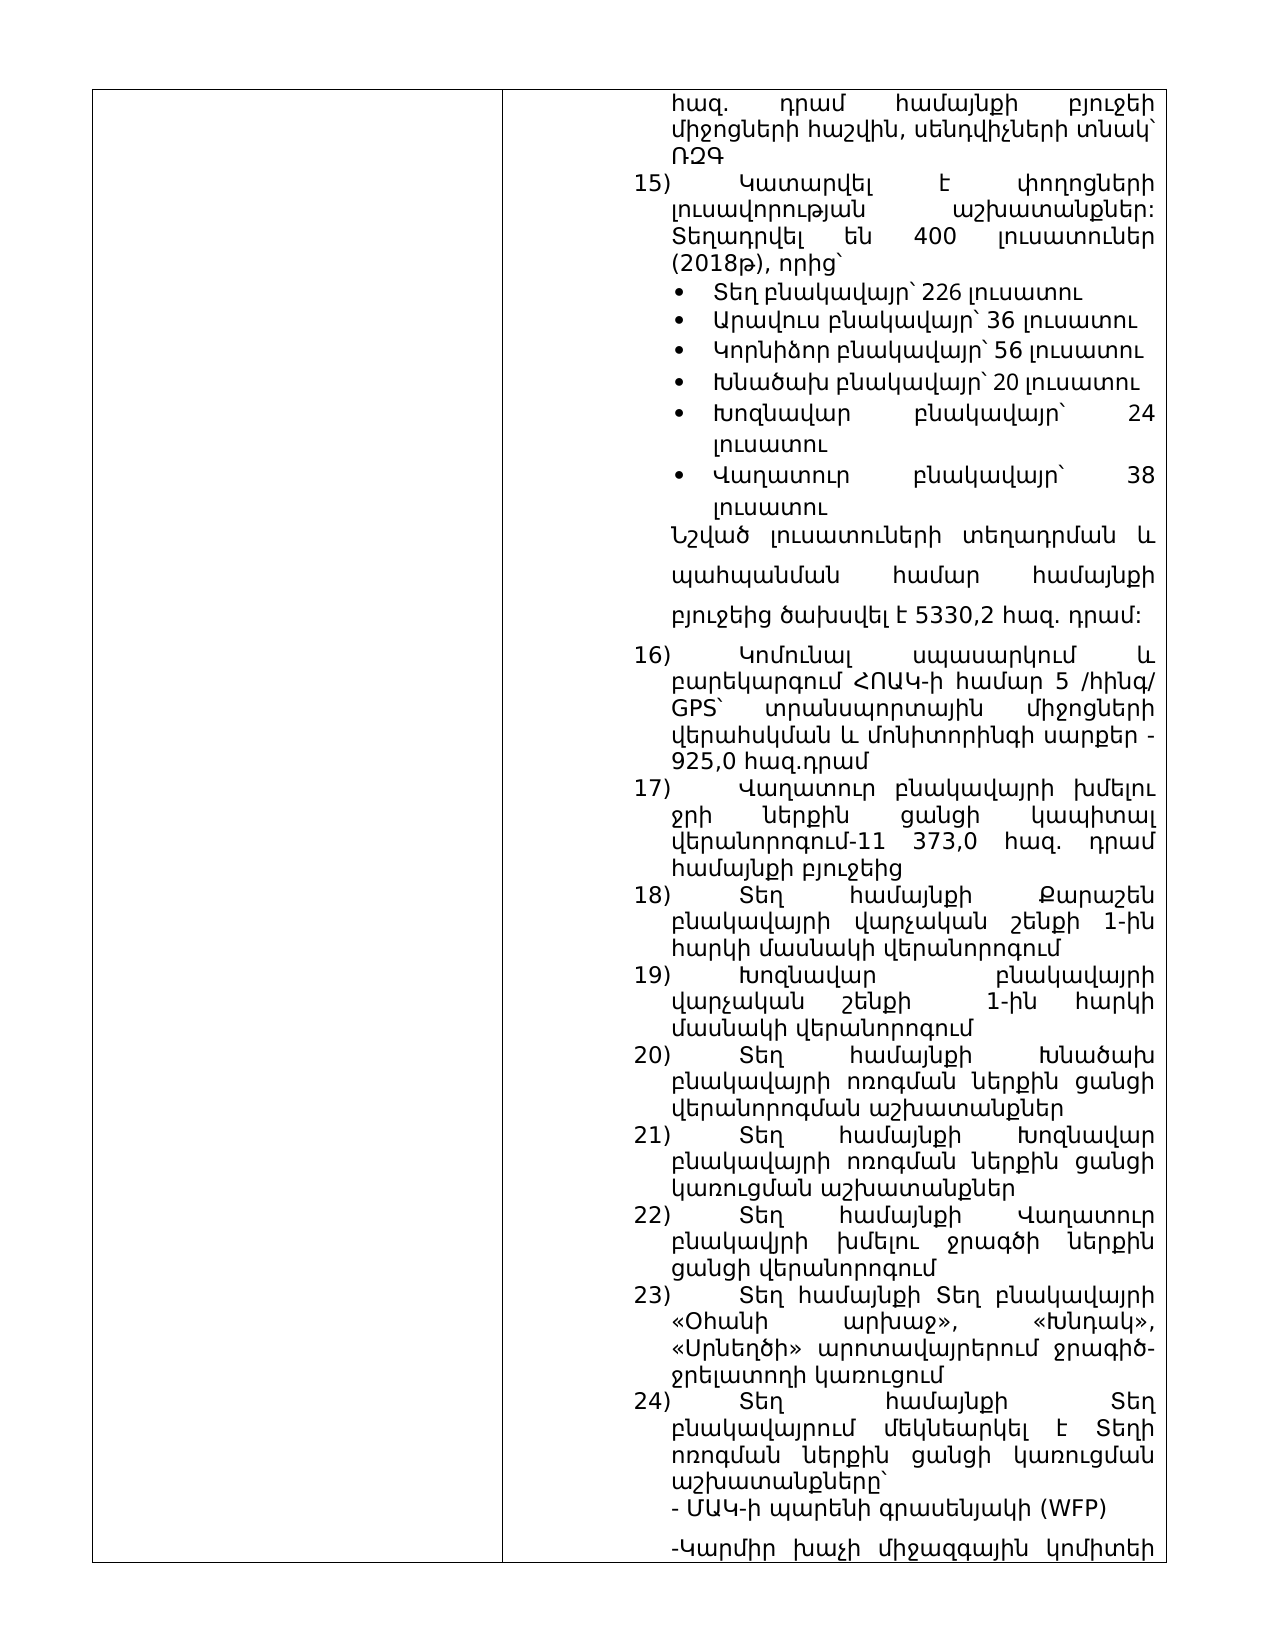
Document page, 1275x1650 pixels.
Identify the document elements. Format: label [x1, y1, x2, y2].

table_cell [93, 90, 502, 1562]
table_cell [503, 90, 1166, 1562]
